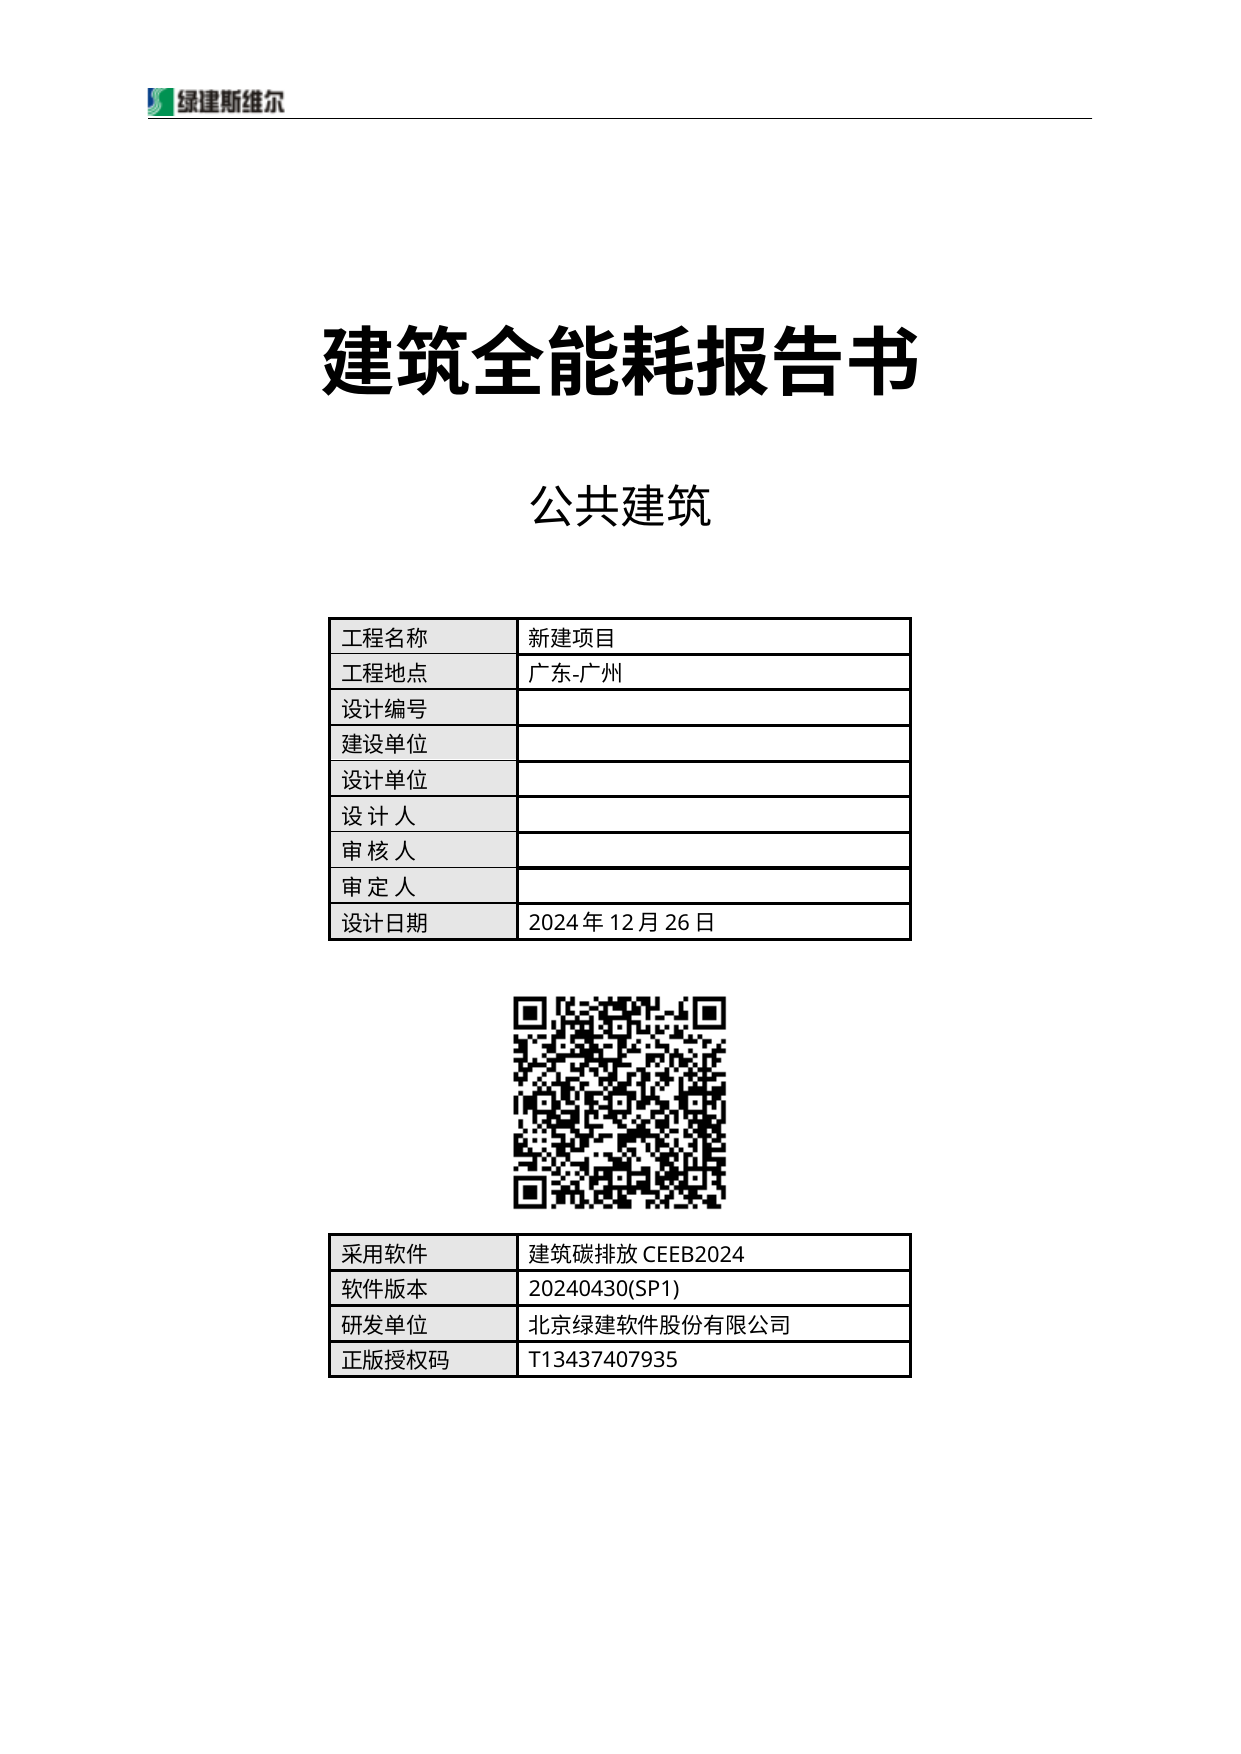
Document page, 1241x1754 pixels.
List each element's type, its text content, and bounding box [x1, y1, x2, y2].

table_cell 广东-广州 [519, 656, 909, 688]
table_cell 2024年12月26日 [519, 905, 909, 938]
table_cell 审 定 人 [331, 868, 516, 902]
table_cell T13437407935 [519, 1343, 909, 1375]
table_cell 正版授权码 [331, 1343, 516, 1375]
table_cell 工程地点 [331, 654, 516, 688]
table_cell 设计编号 [331, 690, 516, 724]
table_cell 研发单位 [331, 1307, 516, 1340]
table_cell 20240430(SP1) [519, 1272, 909, 1304]
picture [147, 88, 288, 116]
table_cell 北京绿建软件股份有限公司 [519, 1307, 909, 1340]
table_cell [519, 870, 909, 902]
table_cell 建设单位 [331, 726, 516, 759]
picture [496, 978, 745, 1228]
table_cell 设计日期 [331, 904, 516, 938]
table_cell 软件版本 [331, 1272, 516, 1304]
table_cell [519, 834, 909, 866]
table_header 建筑碳排放CEEB2024 [519, 1236, 909, 1269]
table_cell 审 核 人 [331, 832, 516, 866]
table_cell [519, 798, 909, 831]
text 公共建筑 [148, 454, 1092, 552]
table_header 新建项目 [519, 620, 909, 653]
text 建筑全能耗报告书 [148, 292, 1092, 422]
table_cell [519, 763, 909, 795]
table_cell 设计单位 [331, 761, 516, 795]
table_cell [519, 727, 909, 759]
table_header 采用软件 [331, 1236, 516, 1269]
table_header 工程名称 [331, 620, 516, 653]
table_cell 设 计 人 [331, 797, 516, 831]
table_cell [519, 691, 909, 724]
